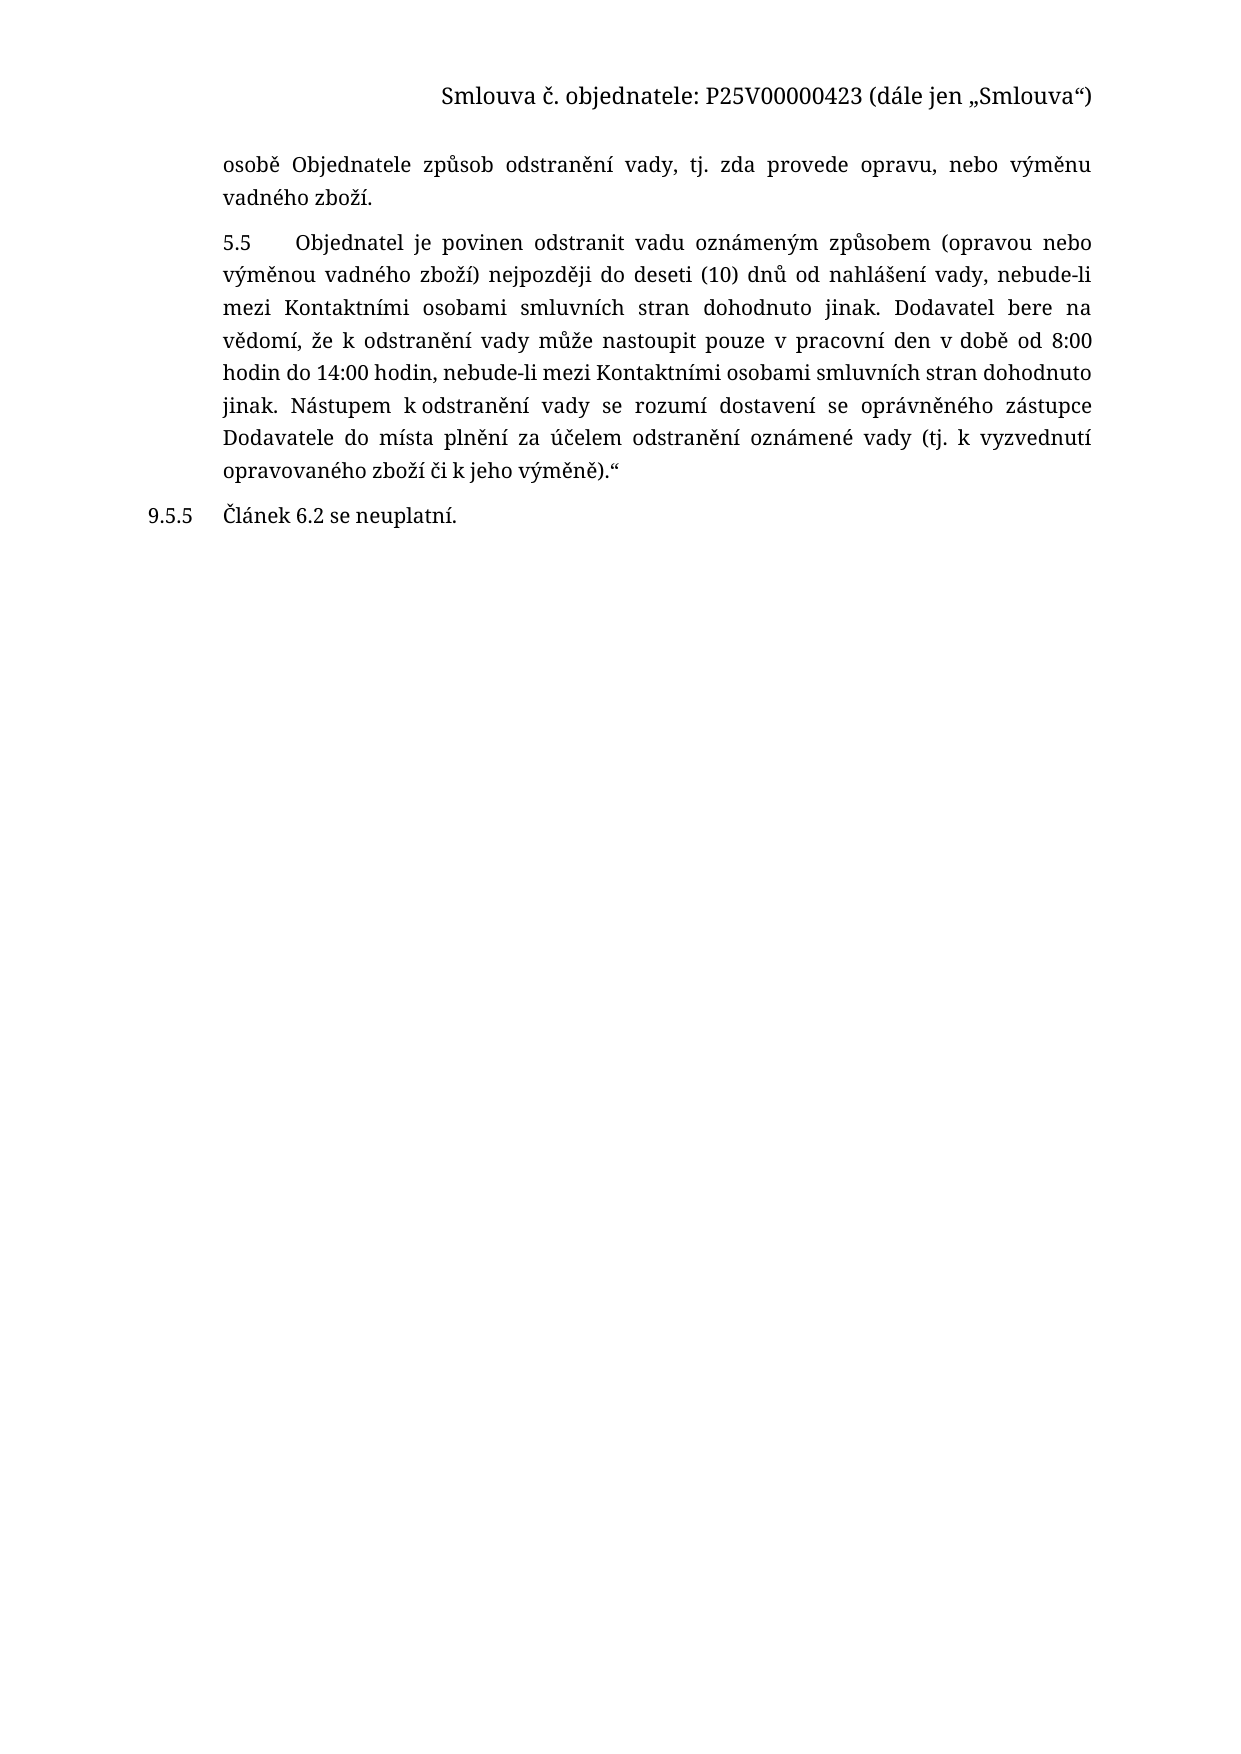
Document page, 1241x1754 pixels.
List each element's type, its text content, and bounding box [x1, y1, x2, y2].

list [223, 150, 1093, 211]
list Článek 6.2 se neuplatní. [148, 501, 1093, 530]
list 5.5 Objednatel je povinen odstranit vadu oznámeným způsobem (opravou nebo výměnou vadného zboží) nejpozději do deseti (10) dnů od nahlášení vady, nebude-li mezi Kontaktními osobami smluvních stran dohodnuto jinak. Dodavatel bere na vědomí, že k odstranění vady může nastoupit pouze v pracovní den v době od 8:00 hodin do 14:00 hodin, nebude-li mezi Kontaktními osobami smluvních stran dohodnuto jinak. Nástupem k odstranění vady se rozumí dostavení se oprávněného zástupce Dodavatele do místa plnění za účelem odstranění oznámené vady (tj. k vyzvednutí opravovaného zboží či k jeho výměně).“ [223, 228, 1093, 484]
